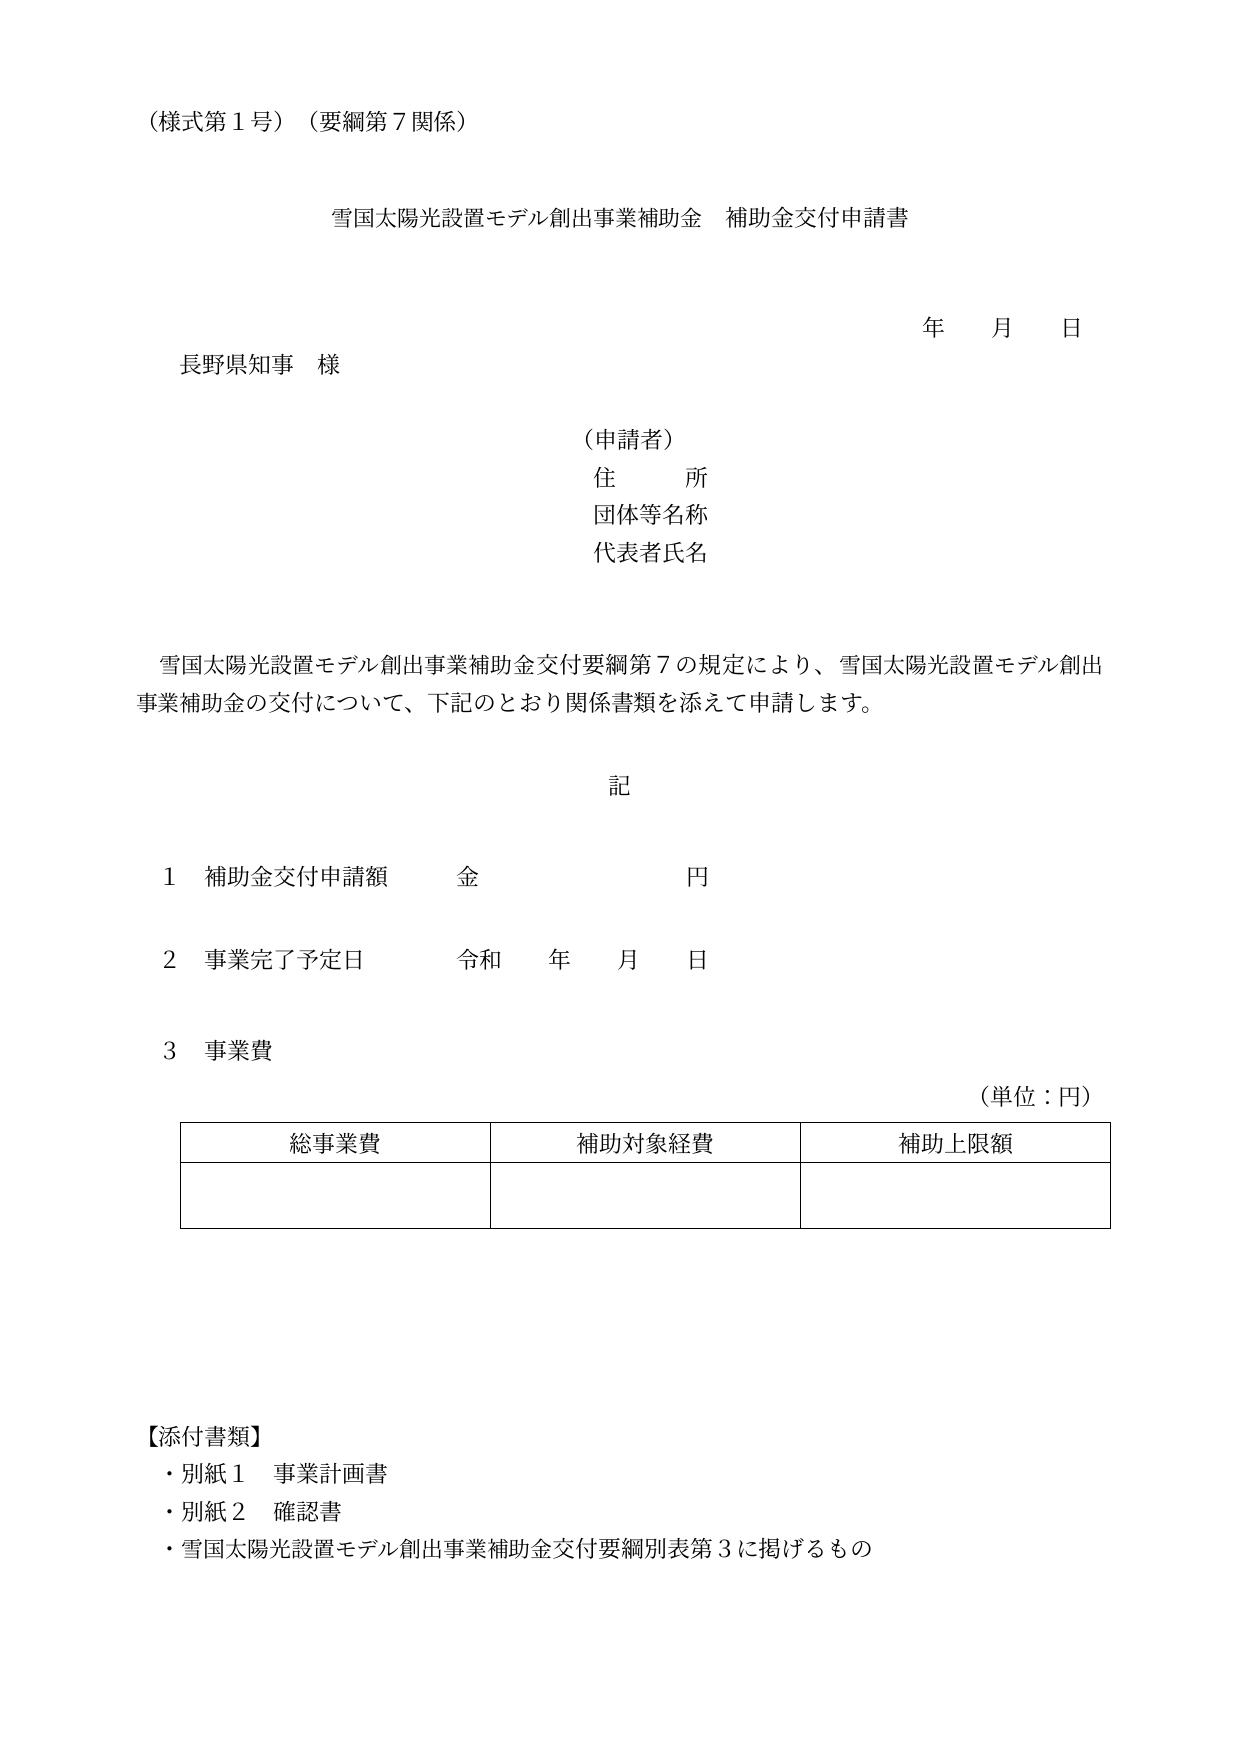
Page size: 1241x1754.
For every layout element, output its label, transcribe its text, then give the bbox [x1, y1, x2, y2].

text ２ 事業完了予定日 令和 年 月 日 [136, 940, 1104, 977]
table_cell [801, 1163, 1110, 1228]
text ・別紙１ 事業計画書 [136, 1454, 1104, 1492]
text 長野県知事 様 [179, 345, 1104, 383]
text ・雪国太陽光設置モデル創出事業補助金交付要綱別表第３に掲げるもの [136, 1529, 1104, 1567]
text 年 月 日 [136, 308, 1082, 345]
text 【添付書類】 [136, 1417, 1104, 1454]
text 団体等名称 [136, 495, 1104, 533]
table_header 補助上限額 [801, 1123, 1110, 1162]
text （様式第１号）（要綱第７関係） [136, 104, 1104, 137]
text ３ 事業費 [136, 1031, 1104, 1068]
text 雪国太陽光設置モデル創出事業補助金交付要綱第７の規定により、雪国太陽光設置モデル創出事業補助金の交付について、下記のとおり関係書類を添えて申請します。 [136, 645, 1104, 720]
text 代表者氏名 [136, 533, 1104, 570]
table_cell [181, 1163, 490, 1228]
text ・別紙２ 確認書 [136, 1492, 1104, 1529]
table_header 補助対象経費 [491, 1123, 800, 1162]
text （単位：円） [136, 1076, 1104, 1114]
table_cell [491, 1163, 800, 1228]
text 住 所 [136, 458, 1104, 495]
text 記 [136, 765, 1104, 803]
table_header 総事業費 [181, 1123, 490, 1162]
text １ 補助金交付申請額 金 円 [136, 856, 1104, 894]
text 雪国太陽光設置モデル創出事業補助金 補助金交付申請書 [136, 200, 1104, 233]
text （申請者） [136, 420, 973, 458]
